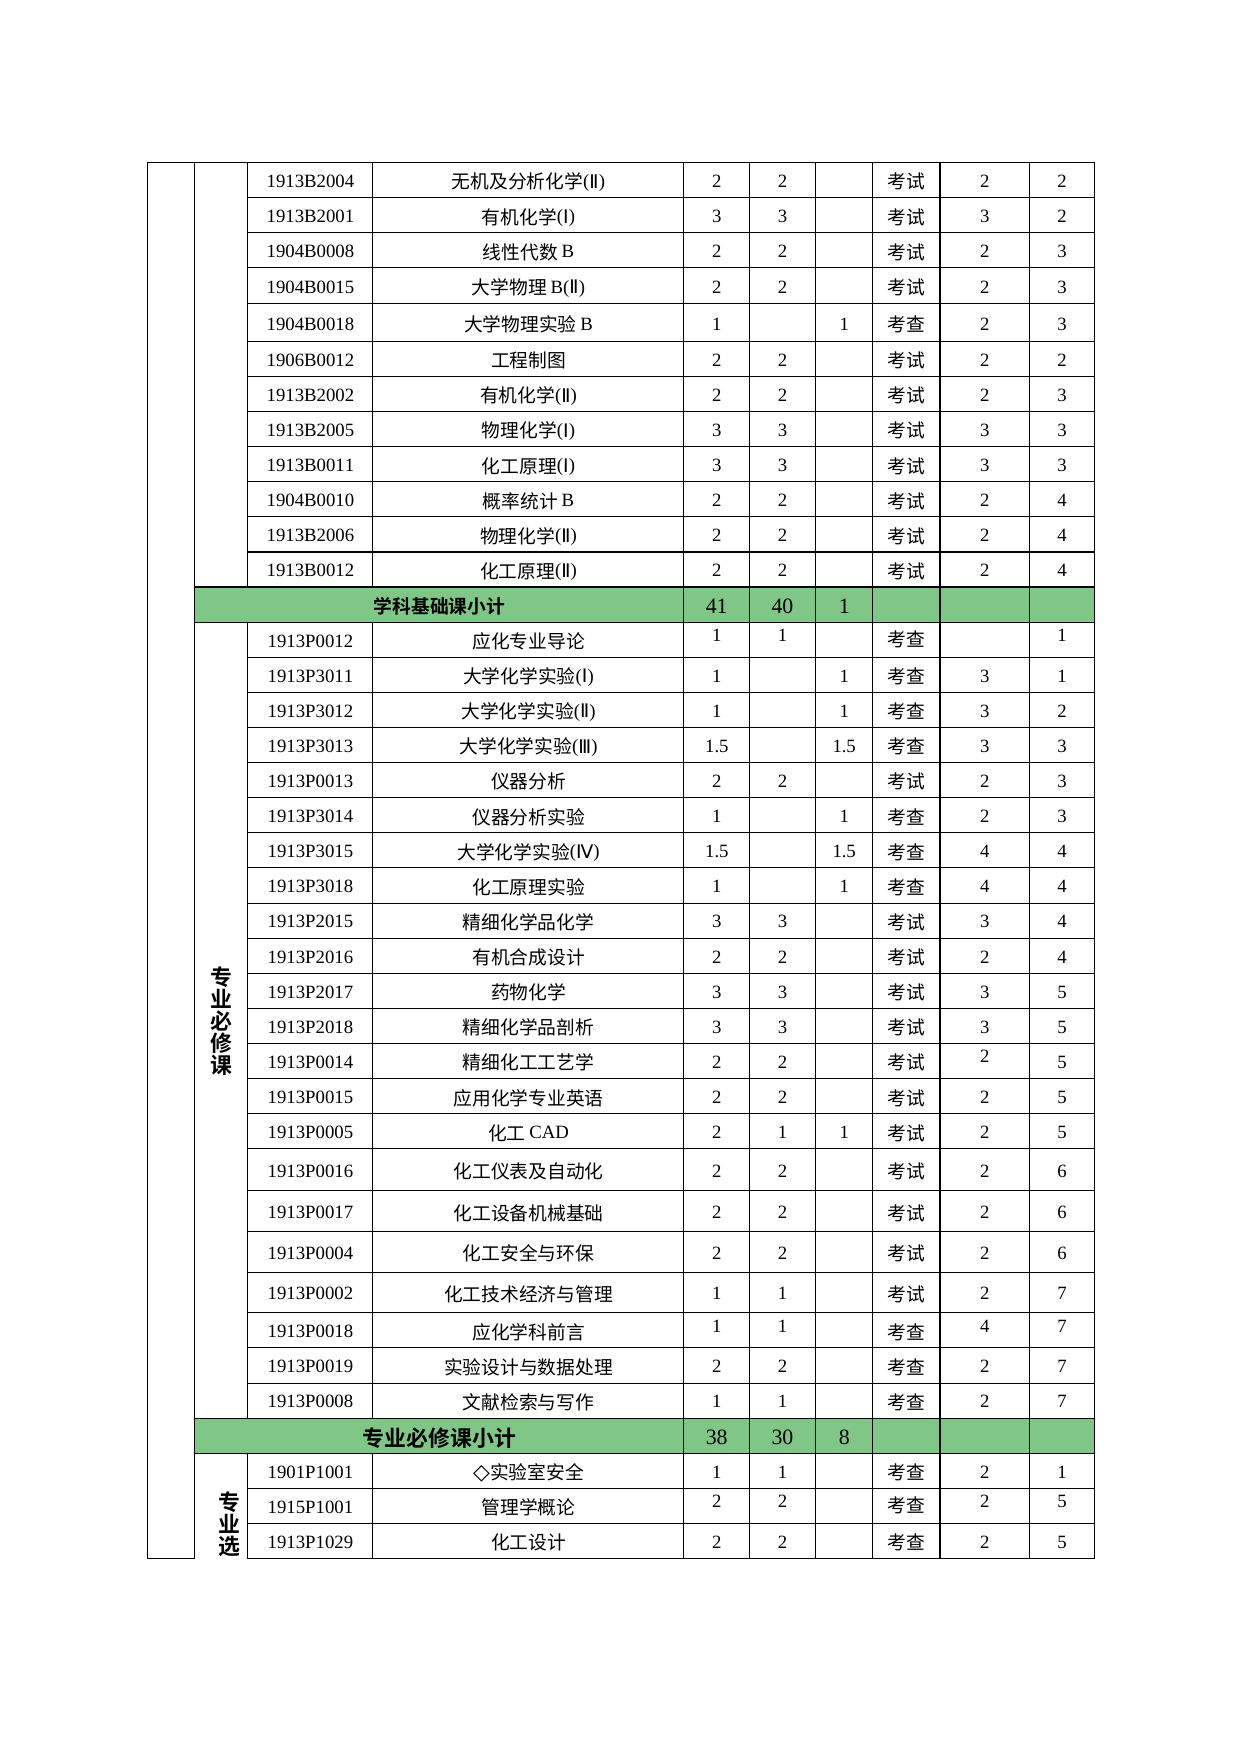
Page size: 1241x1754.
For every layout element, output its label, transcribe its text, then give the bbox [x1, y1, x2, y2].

table_cell 考查 [873, 1524, 939, 1558]
table_cell [816, 233, 872, 267]
table_cell 3 [941, 904, 1029, 937]
table_cell [816, 1489, 872, 1523]
table_cell [816, 1044, 872, 1078]
table_cell [816, 623, 872, 657]
table_cell 1 [750, 1273, 815, 1312]
table_cell 仪器分析实验 [373, 798, 683, 832]
table_cell 30 [750, 1419, 815, 1453]
table_cell 化工仪表及自动化 [373, 1149, 683, 1190]
table_cell 2 [941, 939, 1029, 973]
table_cell 考查 [873, 1313, 939, 1347]
table_cell 概率统计B [373, 482, 683, 516]
table_cell 2 [941, 482, 1029, 516]
table_cell 1913B2005 [248, 412, 372, 446]
table_cell 1913B2004 [248, 163, 372, 197]
table_cell 学科基础课小计 [195, 588, 683, 622]
table_cell 考试 [873, 482, 939, 516]
table_cell 1913P0012 [248, 623, 372, 657]
table_cell 4 [941, 1313, 1029, 1347]
table_cell 化工原理(Ⅱ) [373, 553, 683, 586]
table_cell 3 [750, 904, 815, 937]
table_cell 2 [1030, 163, 1094, 197]
table_cell 2 [684, 163, 749, 197]
table_cell 考查 [873, 658, 939, 692]
table_cell 3 [750, 412, 815, 446]
table_cell [816, 377, 872, 411]
table_cell 考试 [873, 1149, 939, 1190]
table_cell 3 [1030, 447, 1094, 481]
table_cell 考试 [873, 1191, 939, 1231]
table_cell 2 [750, 1079, 815, 1113]
table_cell 3 [941, 974, 1029, 1008]
table_cell [816, 763, 872, 797]
table_cell 文献检索与写作 [373, 1384, 683, 1417]
table_cell 线性代数B [373, 233, 683, 267]
table_cell 1904B0008 [248, 233, 372, 267]
table_cell [816, 1009, 872, 1043]
table_cell 专业必修课小计 [195, 1419, 683, 1453]
table_cell 应化学科前言 [373, 1313, 683, 1347]
table_cell [873, 588, 939, 622]
table_cell 考试 [873, 1079, 939, 1113]
table_cell 6 [1030, 1191, 1094, 1231]
table_cell 1904B0010 [248, 482, 372, 516]
table_cell 1913B0012 [248, 553, 372, 586]
table_cell 2 [750, 342, 815, 376]
table_cell 化工设计 [373, 1524, 683, 1558]
table_cell 1913P3013 [248, 728, 372, 762]
table_cell 1 [750, 1454, 815, 1488]
table_cell 考试 [873, 517, 939, 551]
table_cell 2 [941, 268, 1029, 303]
table_cell 3 [1030, 412, 1094, 446]
table_cell 2 [750, 377, 815, 411]
table_cell 1 [750, 623, 815, 657]
table_cell 1 [684, 868, 749, 902]
table_cell 2 [941, 1273, 1029, 1312]
table_cell 1913P0004 [248, 1232, 372, 1272]
table_cell 2 [941, 377, 1029, 411]
table_cell 化工CAD [373, 1114, 683, 1148]
table_cell 1 [816, 304, 872, 341]
table_cell 3 [684, 447, 749, 481]
table_cell 3 [941, 447, 1029, 481]
table_cell 考试 [873, 1114, 939, 1148]
table_cell 1913P0002 [248, 1273, 372, 1312]
table_cell [816, 198, 872, 232]
table_cell 考试 [873, 939, 939, 973]
table_cell 3 [941, 728, 1029, 762]
table_cell 4 [1030, 482, 1094, 516]
table_cell 1 [684, 1273, 749, 1312]
table_cell 2 [941, 1489, 1029, 1523]
table_cell 无机及分析化学(Ⅱ) [373, 163, 683, 197]
table_cell 3 [684, 1009, 749, 1043]
table_cell 3 [684, 904, 749, 937]
table_cell 4 [941, 833, 1029, 867]
table_cell 考查 [873, 798, 939, 832]
table_cell [816, 1273, 872, 1312]
table_cell 1913P0019 [248, 1348, 372, 1382]
table_cell 2 [750, 763, 815, 797]
table_cell 7 [1030, 1384, 1094, 1417]
table_cell 化工原理(Ⅰ) [373, 447, 683, 481]
table_cell 1 [816, 693, 872, 727]
table_cell 管理学概论 [373, 1489, 683, 1523]
table_cell 1.5 [816, 833, 872, 867]
table_cell 2 [684, 342, 749, 376]
table_cell 考试 [873, 447, 939, 481]
table_cell 2 [750, 1149, 815, 1190]
table_cell 精细化学品化学 [373, 904, 683, 937]
table_cell 物理化学(Ⅱ) [373, 517, 683, 551]
table_cell 考查 [873, 868, 939, 902]
table_cell 2 [750, 1524, 815, 1558]
table_cell 有机合成设计 [373, 939, 683, 973]
table_cell [816, 482, 872, 516]
table_cell 2 [750, 482, 815, 516]
table_cell 2 [750, 517, 815, 551]
table_cell [816, 1524, 872, 1558]
table_cell [750, 868, 815, 902]
table_cell 1913P2018 [248, 1009, 372, 1043]
table_cell [1030, 588, 1094, 622]
table_cell 2 [684, 377, 749, 411]
table_cell 大学化学实验(Ⅱ) [373, 693, 683, 727]
table_cell 大学化学实验(Ⅲ) [373, 728, 683, 762]
table_cell 1913B2002 [248, 377, 372, 411]
table_cell 3 [941, 412, 1029, 446]
table_cell 1 [750, 1114, 815, 1148]
table_cell 考试 [873, 163, 939, 197]
table_cell 考查 [873, 833, 939, 867]
table_cell 3 [941, 658, 1029, 692]
table_cell 2 [750, 1044, 815, 1078]
table_cell 1913P3011 [248, 658, 372, 692]
table_cell 5 [1030, 1009, 1094, 1043]
table_cell 2 [941, 1348, 1029, 1382]
table_cell 6 [1030, 1149, 1094, 1190]
table_cell 3 [941, 693, 1029, 727]
table_cell 1913P3014 [248, 798, 372, 832]
table_cell 3 [750, 1009, 815, 1043]
table_cell 5 [1030, 1489, 1094, 1523]
table_cell 2 [941, 1079, 1029, 1113]
table_cell 考试 [873, 1044, 939, 1078]
table_cell 药物化学 [373, 974, 683, 1008]
table_cell [816, 974, 872, 1008]
table_cell 2 [941, 798, 1029, 832]
table_cell 2 [941, 304, 1029, 341]
table_cell 2 [684, 482, 749, 516]
table_cell 2 [941, 763, 1029, 797]
table_cell [816, 1079, 872, 1113]
table_cell [750, 728, 815, 762]
table_cell 1 [684, 658, 749, 692]
table_cell [195, 1454, 247, 1488]
table_cell 2 [941, 1384, 1029, 1417]
table_cell 大学化学实验(Ⅳ) [373, 833, 683, 867]
table_cell [1030, 1419, 1094, 1453]
table_cell 2 [684, 1079, 749, 1113]
table_cell 4 [1030, 833, 1094, 867]
table_cell 实验设计与数据处理 [373, 1348, 683, 1382]
table_cell 专业选修课 [195, 1488, 247, 1558]
table_cell 化工安全与环保 [373, 1232, 683, 1272]
table_cell 专业必修课 [195, 623, 247, 1417]
table_cell [816, 1149, 872, 1190]
table_cell 考查 [873, 623, 939, 657]
table_cell [816, 1384, 872, 1417]
table_cell 应化专业导论 [373, 623, 683, 657]
table_cell 40 [750, 588, 815, 622]
table_cell 2 [941, 1454, 1029, 1488]
table_cell 化工设备机械基础 [373, 1191, 683, 1231]
table_cell [816, 447, 872, 481]
table_cell 8 [816, 1419, 872, 1453]
table_cell 2 [941, 1114, 1029, 1148]
table_cell 大学物理实验B [373, 304, 683, 341]
table_cell 2 [750, 268, 815, 303]
table_cell 考查 [873, 693, 939, 727]
table_cell [816, 163, 872, 197]
table_cell 5 [1030, 1524, 1094, 1558]
table_cell 考查 [873, 304, 939, 341]
table_cell 2 [684, 233, 749, 267]
table_cell 1913P0008 [248, 1384, 372, 1417]
table_cell 2 [684, 939, 749, 973]
table_cell [941, 623, 1029, 657]
table_cell [941, 588, 1029, 622]
table_cell 2 [684, 1232, 749, 1272]
table_cell 1 [816, 798, 872, 832]
table_cell 1913B2001 [248, 198, 372, 232]
table_cell 2 [750, 1191, 815, 1231]
table_cell 2 [684, 553, 749, 586]
table_cell [816, 553, 872, 586]
table_cell [750, 833, 815, 867]
table_cell 考试 [873, 342, 939, 376]
table_cell 4 [1030, 939, 1094, 973]
table_cell 1913P0005 [248, 1114, 372, 1148]
table_cell 仪器分析 [373, 763, 683, 797]
table_cell 1 [1030, 623, 1094, 657]
table_cell 3 [941, 198, 1029, 232]
table_cell 1 [816, 1114, 872, 1148]
table_cell 2 [941, 1524, 1029, 1558]
table_cell [750, 693, 815, 727]
table_cell 2 [750, 939, 815, 973]
table_cell 3 [750, 974, 815, 1008]
table_cell 3 [1030, 233, 1094, 267]
table_cell 考试 [873, 553, 939, 586]
table_cell [750, 658, 815, 692]
table_cell 大学化学实验(Ⅰ) [373, 658, 683, 692]
table_cell 2 [684, 1348, 749, 1382]
table_cell 1904B0015 [248, 268, 372, 303]
table_cell [816, 1313, 872, 1347]
table_cell 考试 [873, 763, 939, 797]
table_cell 2 [941, 233, 1029, 267]
table_cell 1913P2016 [248, 939, 372, 973]
table_cell 考试 [873, 412, 939, 446]
table_cell 考试 [873, 377, 939, 411]
table_cell 2 [941, 163, 1029, 197]
table_cell 考试 [873, 1232, 939, 1272]
table_cell 3 [684, 412, 749, 446]
table_cell 1 [750, 1313, 815, 1347]
table_cell 3 [750, 447, 815, 481]
table_cell 2 [750, 1489, 815, 1523]
table_cell 5 [1030, 1114, 1094, 1148]
table_cell 1913P0015 [248, 1079, 372, 1113]
table_cell 4 [1030, 868, 1094, 902]
table_cell [941, 1419, 1029, 1453]
table_cell 1906B0012 [248, 342, 372, 376]
table_cell [816, 1348, 872, 1382]
table_cell 考查 [873, 1348, 939, 1382]
table_cell 2 [941, 1044, 1029, 1078]
table_cell 精细化学品剖析 [373, 1009, 683, 1043]
table_cell 1 [684, 304, 749, 341]
table_cell 考试 [873, 1009, 939, 1043]
table_cell 1913B2006 [248, 517, 372, 551]
table_cell 2 [1030, 198, 1094, 232]
table_cell ◇实验室安全 [373, 1454, 683, 1488]
table_cell 7 [1030, 1348, 1094, 1382]
table_cell 1 [684, 1454, 749, 1488]
table_cell 1913P3012 [248, 693, 372, 727]
table_cell 1913P0017 [248, 1191, 372, 1231]
table_cell 7 [1030, 1313, 1094, 1347]
table_cell 3 [941, 1009, 1029, 1043]
table_cell 化工技术经济与管理 [373, 1273, 683, 1312]
table_cell 1 [816, 868, 872, 902]
table_cell 考试 [873, 233, 939, 267]
table_cell [816, 517, 872, 551]
table_cell [816, 904, 872, 937]
table_cell 5 [1030, 1079, 1094, 1113]
table_cell 4 [1030, 553, 1094, 586]
table_cell 1904B0018 [248, 304, 372, 341]
table_cell 2 [1030, 342, 1094, 376]
table_cell 1.5 [684, 833, 749, 867]
table_cell 2 [684, 1524, 749, 1558]
table_cell 考查 [873, 1384, 939, 1417]
table_cell 2 [750, 1232, 815, 1272]
table_cell 2 [750, 163, 815, 197]
table_cell 3 [684, 974, 749, 1008]
table_cell 1913P3015 [248, 833, 372, 867]
table_cell 精细化工工艺学 [373, 1044, 683, 1078]
table_cell 2 [941, 553, 1029, 586]
table_cell 4 [941, 868, 1029, 902]
table_cell 1 [684, 623, 749, 657]
table_cell [816, 412, 872, 446]
table_cell 工程制图 [373, 342, 683, 376]
table_cell 1913B0011 [248, 447, 372, 481]
table_cell 1913P2017 [248, 974, 372, 1008]
table_cell 1913P2015 [248, 904, 372, 937]
table_cell 1 [684, 1384, 749, 1417]
table_cell 3 [1030, 763, 1094, 797]
table_cell 1 [684, 798, 749, 832]
table_cell 2 [941, 1232, 1029, 1272]
table_cell 考查 [873, 1489, 939, 1523]
table_cell 1913P0013 [248, 763, 372, 797]
table_cell 物理化学(Ⅰ) [373, 412, 683, 446]
table_cell 1913P0018 [248, 1313, 372, 1347]
table_cell 考试 [873, 1273, 939, 1312]
table_cell 1913P0016 [248, 1149, 372, 1190]
table_cell 有机化学(Ⅱ) [373, 377, 683, 411]
table_cell 1915P1001 [248, 1489, 372, 1523]
table_cell [816, 1454, 872, 1488]
table_cell [750, 304, 815, 341]
table_cell 4 [1030, 517, 1094, 551]
table_cell [816, 268, 872, 303]
table_cell [873, 1419, 939, 1453]
table_cell 1 [816, 658, 872, 692]
table_cell 化工原理实验 [373, 868, 683, 902]
table_cell 1913P0014 [248, 1044, 372, 1078]
table_cell 2 [684, 763, 749, 797]
table_cell [816, 1191, 872, 1231]
table_cell 2 [941, 517, 1029, 551]
table_cell [750, 798, 815, 832]
table_cell 考查 [873, 1454, 939, 1488]
table_cell 3 [1030, 377, 1094, 411]
table_cell 考试 [873, 904, 939, 937]
table_cell 2 [750, 233, 815, 267]
table_cell 1913P1029 [248, 1524, 372, 1558]
table_cell 应用化学专业英语 [373, 1079, 683, 1113]
table_cell 1913P3018 [248, 868, 372, 902]
table_cell 1 [750, 1384, 815, 1417]
table_cell 2 [1030, 693, 1094, 727]
table_cell 38 [684, 1419, 749, 1453]
table_cell 2 [684, 268, 749, 303]
table_cell 3 [684, 198, 749, 232]
table_cell [816, 939, 872, 973]
table_cell 5 [1030, 1044, 1094, 1078]
table_cell 2 [941, 342, 1029, 376]
table_cell 2 [941, 1149, 1029, 1190]
table_cell 1 [684, 1313, 749, 1347]
table_cell 2 [750, 553, 815, 586]
table_cell 1 [816, 588, 872, 622]
table_cell 1.5 [684, 728, 749, 762]
table_cell 3 [1030, 304, 1094, 341]
table_cell 2 [684, 1044, 749, 1078]
table_cell 2 [750, 1348, 815, 1382]
table_cell 3 [750, 198, 815, 232]
table_cell 3 [1030, 798, 1094, 832]
table_cell 考试 [873, 198, 939, 232]
table_cell 1 [1030, 1454, 1094, 1488]
table_cell 考试 [873, 974, 939, 1008]
table_cell [816, 1232, 872, 1272]
table_cell 3 [1030, 728, 1094, 762]
table_cell 2 [941, 1191, 1029, 1231]
table_cell [816, 342, 872, 376]
table_cell 2 [684, 1489, 749, 1523]
table_cell 考试 [873, 268, 939, 303]
table_cell 5 [1030, 974, 1094, 1008]
table_cell 2 [684, 1149, 749, 1190]
table_cell 大学物理B(Ⅱ) [373, 268, 683, 303]
table_cell 6 [1030, 1232, 1094, 1272]
table_cell 1 [684, 693, 749, 727]
table_cell 考查 [873, 728, 939, 762]
table_cell 1901P1001 [248, 1454, 372, 1488]
table_cell 2 [684, 517, 749, 551]
table_cell 有机化学(Ⅰ) [373, 198, 683, 232]
table_cell 4 [1030, 904, 1094, 937]
table_cell 1 [1030, 658, 1094, 692]
table_cell 7 [1030, 1273, 1094, 1312]
table_cell 1.5 [816, 728, 872, 762]
table_cell 2 [684, 1191, 749, 1231]
table_cell 3 [1030, 268, 1094, 303]
table_cell 2 [684, 1114, 749, 1148]
table_cell 41 [684, 588, 749, 622]
